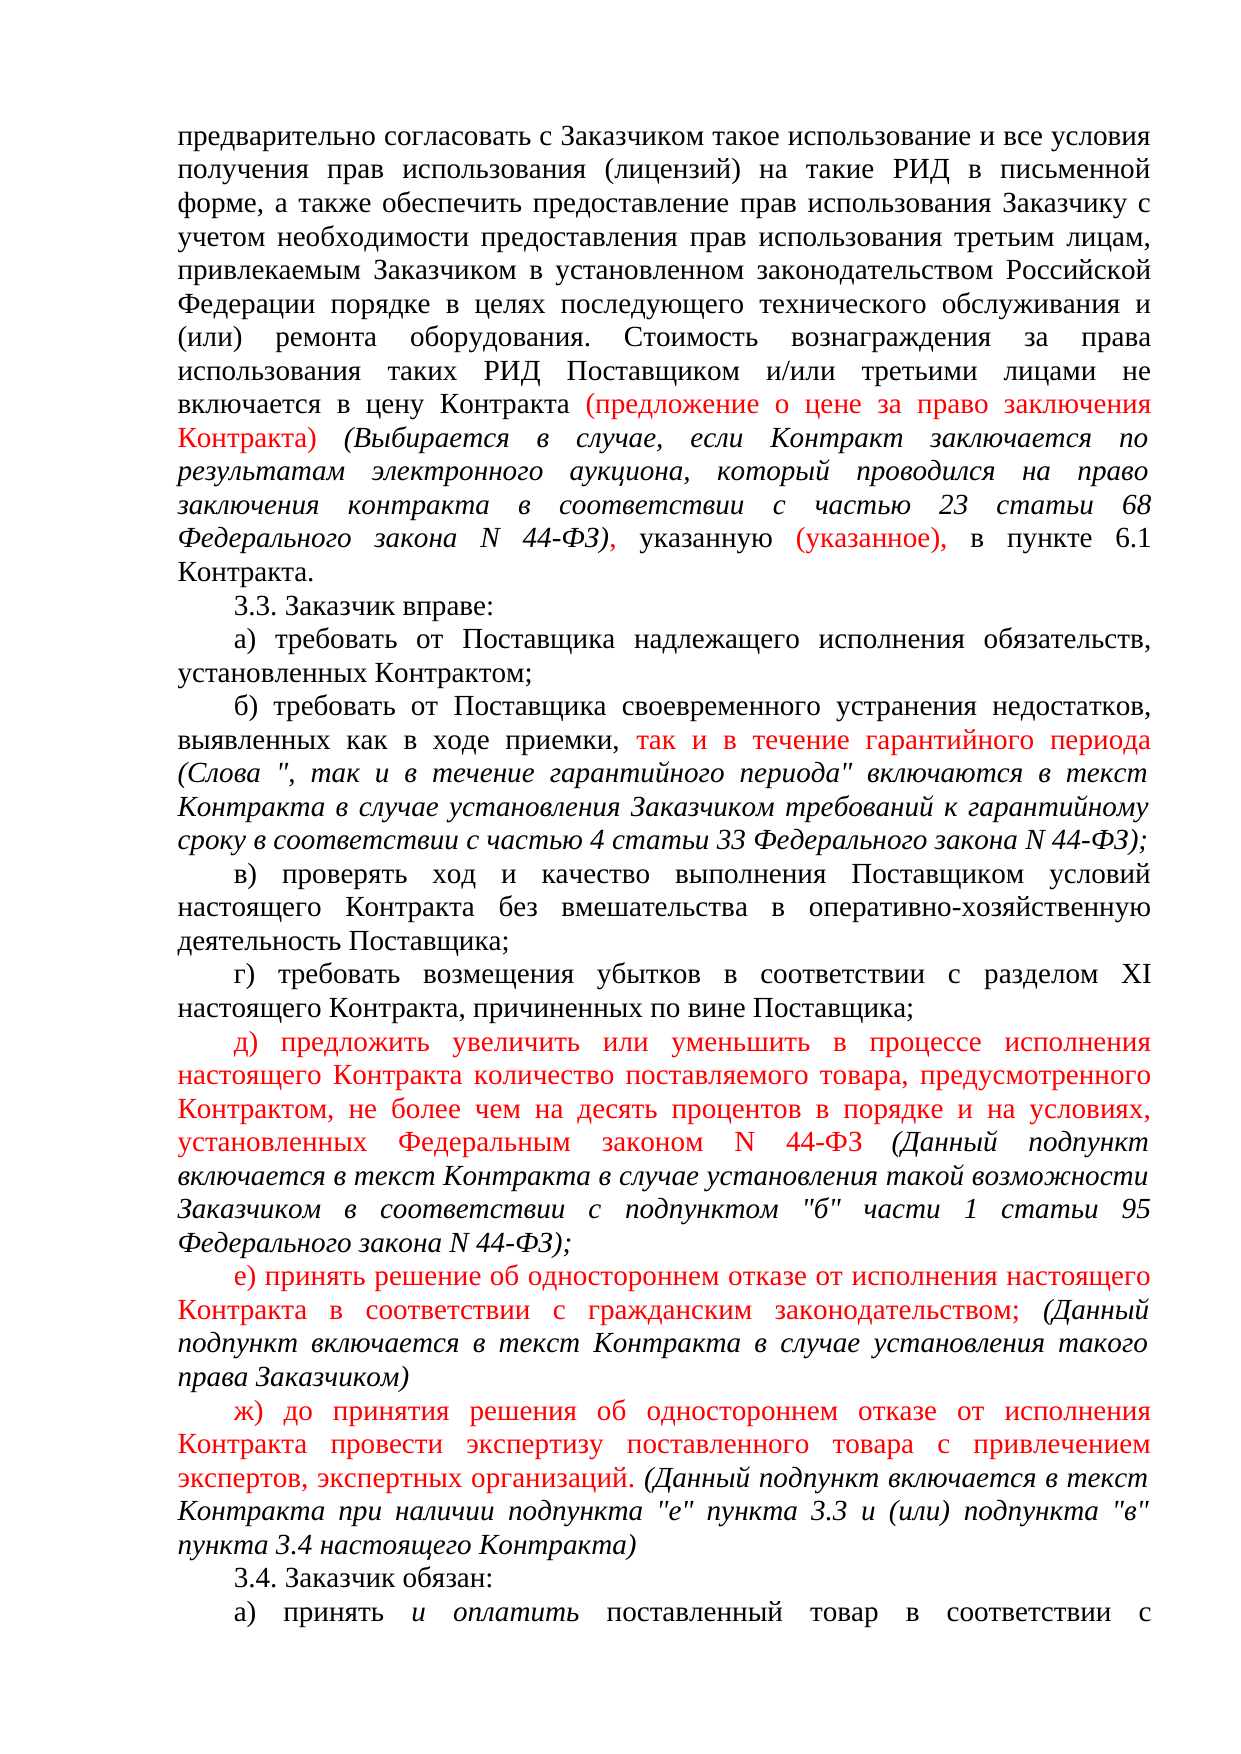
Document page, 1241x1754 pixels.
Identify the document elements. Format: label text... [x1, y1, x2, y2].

text д) предложить увеличить или уменьшить в процессе исполнения настоящего Контракта количество поставляемого товара, предусмотренного Контрактом, не более чем на десять процентов в порядке и на условиях, установленных Федеральным законом N 44-ФЗ (Данный подпункт включается в текст Контракта в случае установления такой возможности Заказчиком в соответствии с подпунктом "б" части 1 статьи 95 Федерального закона N 44-ФЗ); [177, 1024, 1152, 1258]
text 3.3. Заказчик вправе: [177, 588, 1152, 621]
text е) принять решение об одностороннем отказе от исполнения настоящего Контракта в соответствии с гражданским законодательством; (Данный подпункт включается в текст Контракта в случае установления такого права Заказчиком) [177, 1258, 1152, 1393]
text в) проверять ход и качество выполнения Поставщиком условий настоящего Контракта без вмешательства в оперативно-хозяйственную деятельность Поставщика; [177, 856, 1152, 957]
text г) требовать возмещения убытков в соответствии с разделом XI настоящего Контракта, причиненных по вине Поставщика; [177, 957, 1152, 1024]
text 3.4. Заказчик обязан: [177, 1560, 1152, 1594]
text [177, 1594, 1152, 1627]
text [177, 118, 1152, 588]
text ж) до принятия решения об одностороннем отказе от исполнения Контракта провести экспертизу поставленного товара с привлечением экспертов, экспертных организаций. (Данный подпункт включается в текст Контракта при наличии подпункта "е" пункта 3.3 и (или) подпункта "в" пункта 3.4 настоящего Контракта) [177, 1393, 1152, 1560]
text а) требовать от Поставщика надлежащего исполнения обязательств, установленных Контрактом; [177, 621, 1152, 688]
text б) требовать от Поставщика своевременного устранения недостатков, выявленных как в ходе приемки, так и в течение гарантийного периода (Слова ", так и в течение гарантийного периода" включаются в текст Контракта в случае установления Заказчиком требований к гарантийному сроку в соответствии с частью 4 статьи 33 Федерального закона N 44-ФЗ); [177, 688, 1152, 856]
